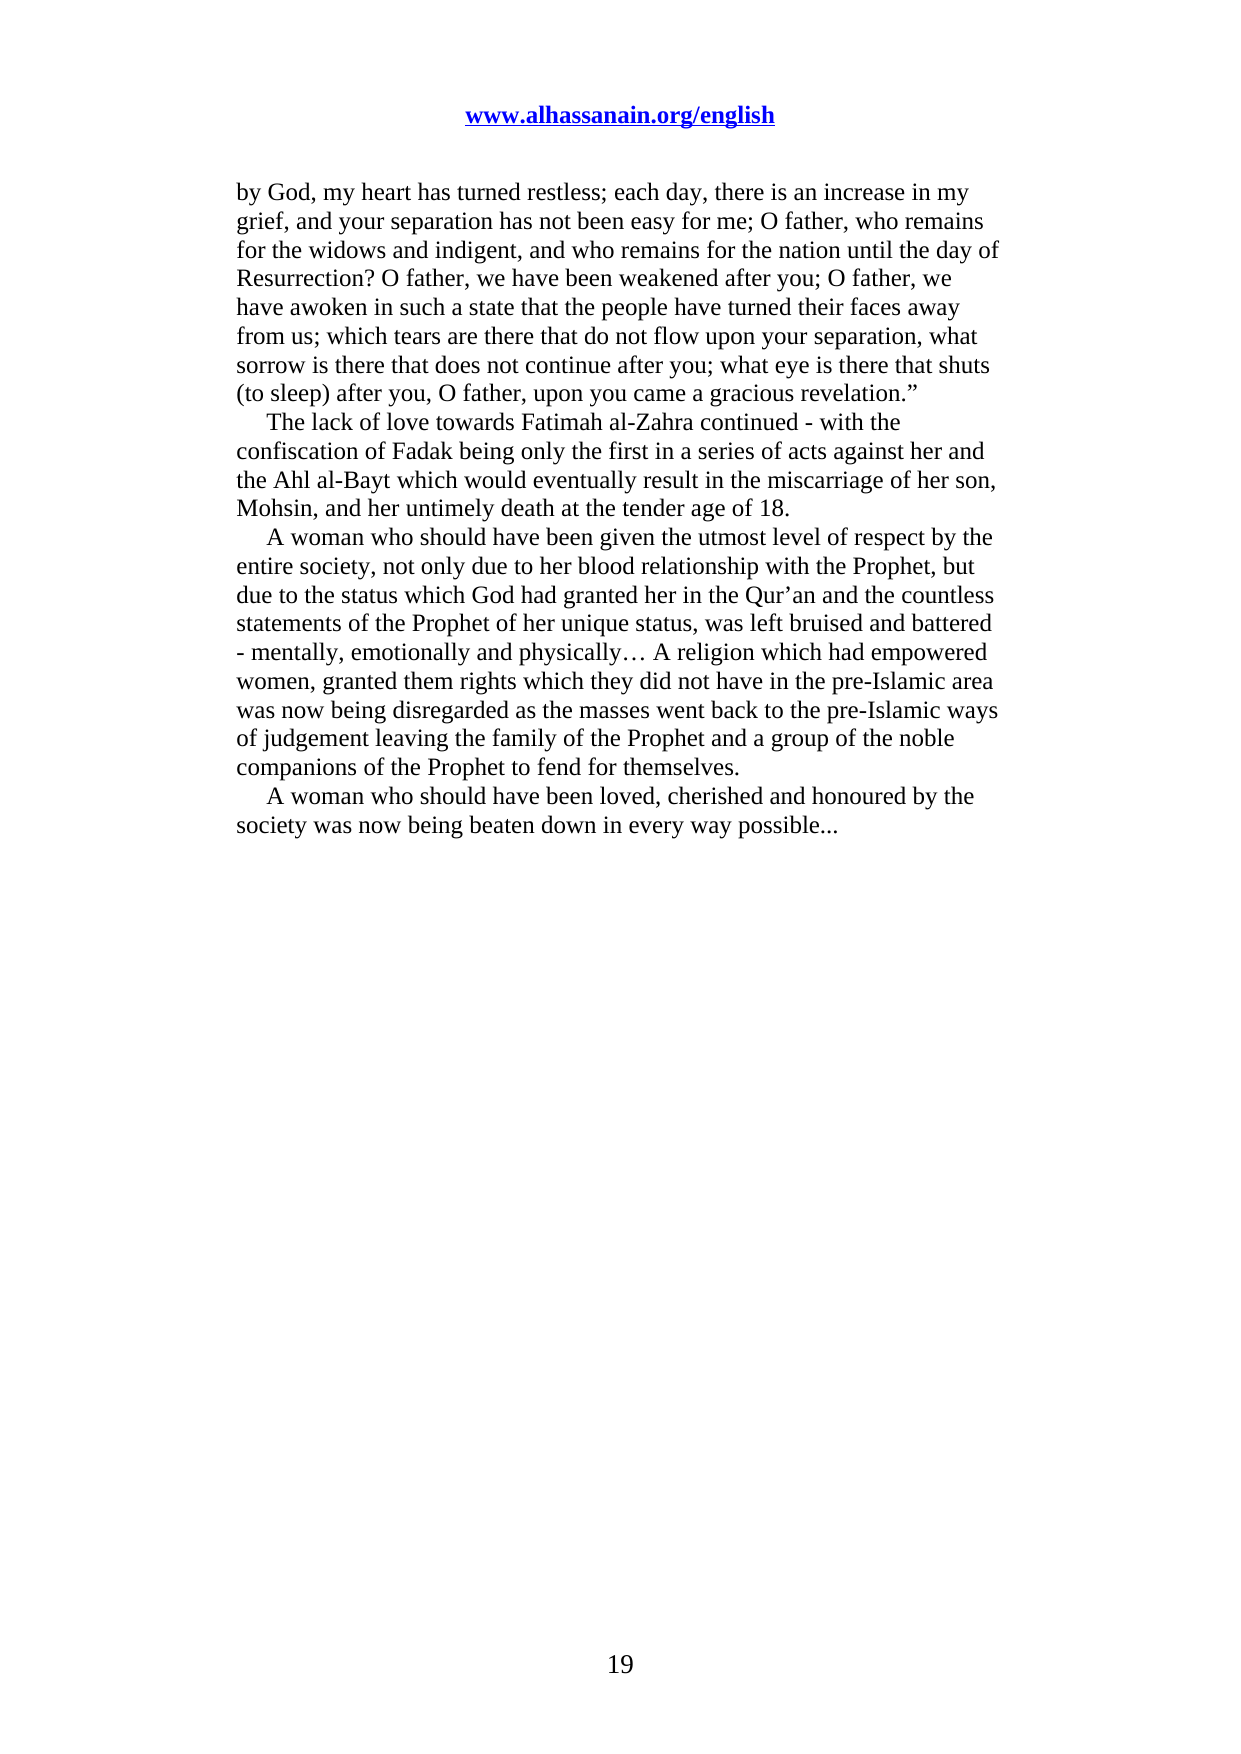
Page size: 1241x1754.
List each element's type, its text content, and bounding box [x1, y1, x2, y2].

text A woman who should have been given the utmost level of respect by the entire society, not only due to her blood relationship with the Prophet, but due to the status which God had granted her in the Qur’an and the countless statements of the Prophet of her unique status, was left bruised and battered - mentally, emotionally and physically… A religion which had empowered women, granted them rights which they did not have in the pre-Islamic area was now being disregarded as the masses went back to the pre-Islamic ways of judgement leaving the family of the Prophet and a group of the noble companions of the Prophet to fend for themselves. [236, 522, 1004, 781]
text A woman who should have been loved, cherished and honoured by the society was now being beaten down in every way possible... [236, 781, 1004, 838]
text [236, 177, 1004, 407]
text The lack of love towards Fatimah al-Zahra continued - with the confiscation of Fadak being only the first in a series of acts against her and the Ahl al-Bayt which would eventually result in the miscarriage of her son, Mohsin, and her untimely death at the tender age of 18. [236, 407, 1004, 522]
